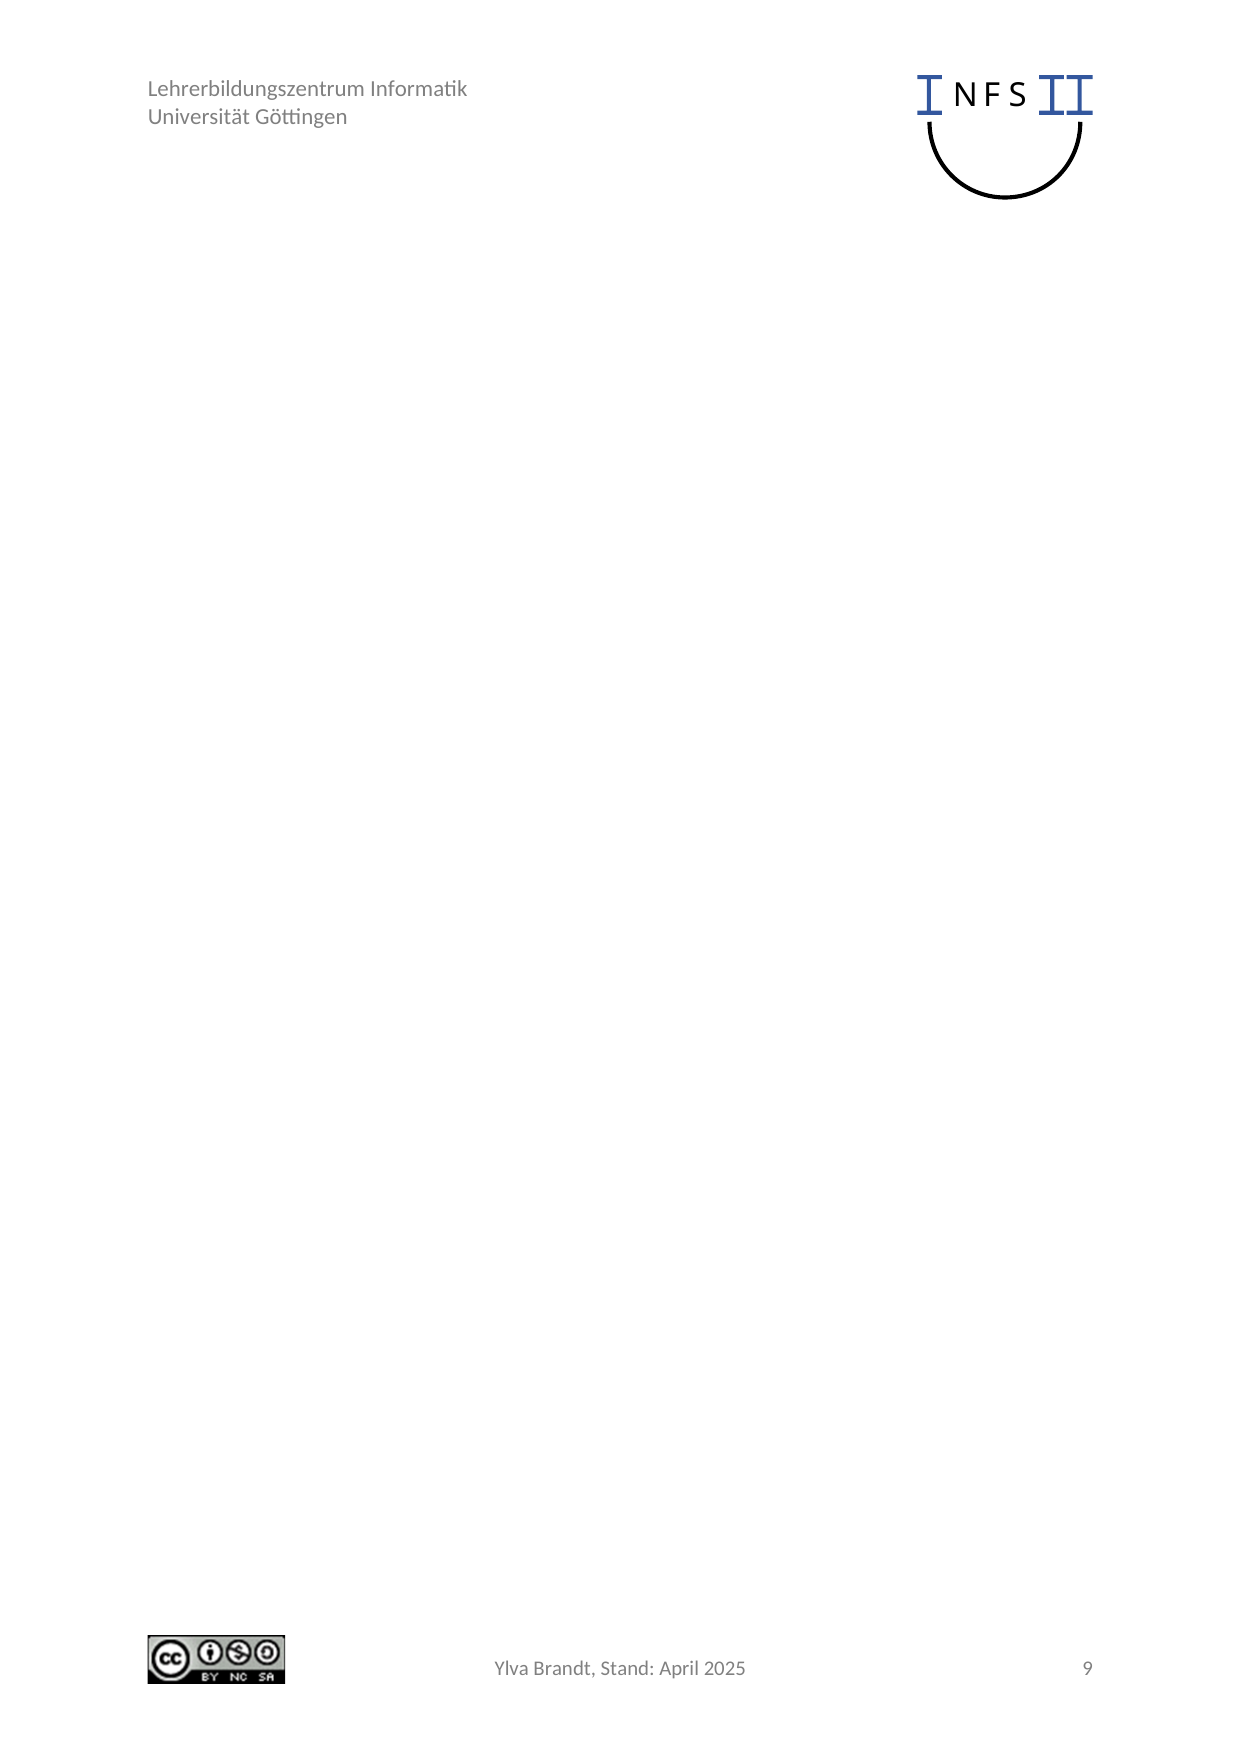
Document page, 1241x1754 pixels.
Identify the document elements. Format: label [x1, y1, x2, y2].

picture [147, 1635, 286, 1684]
